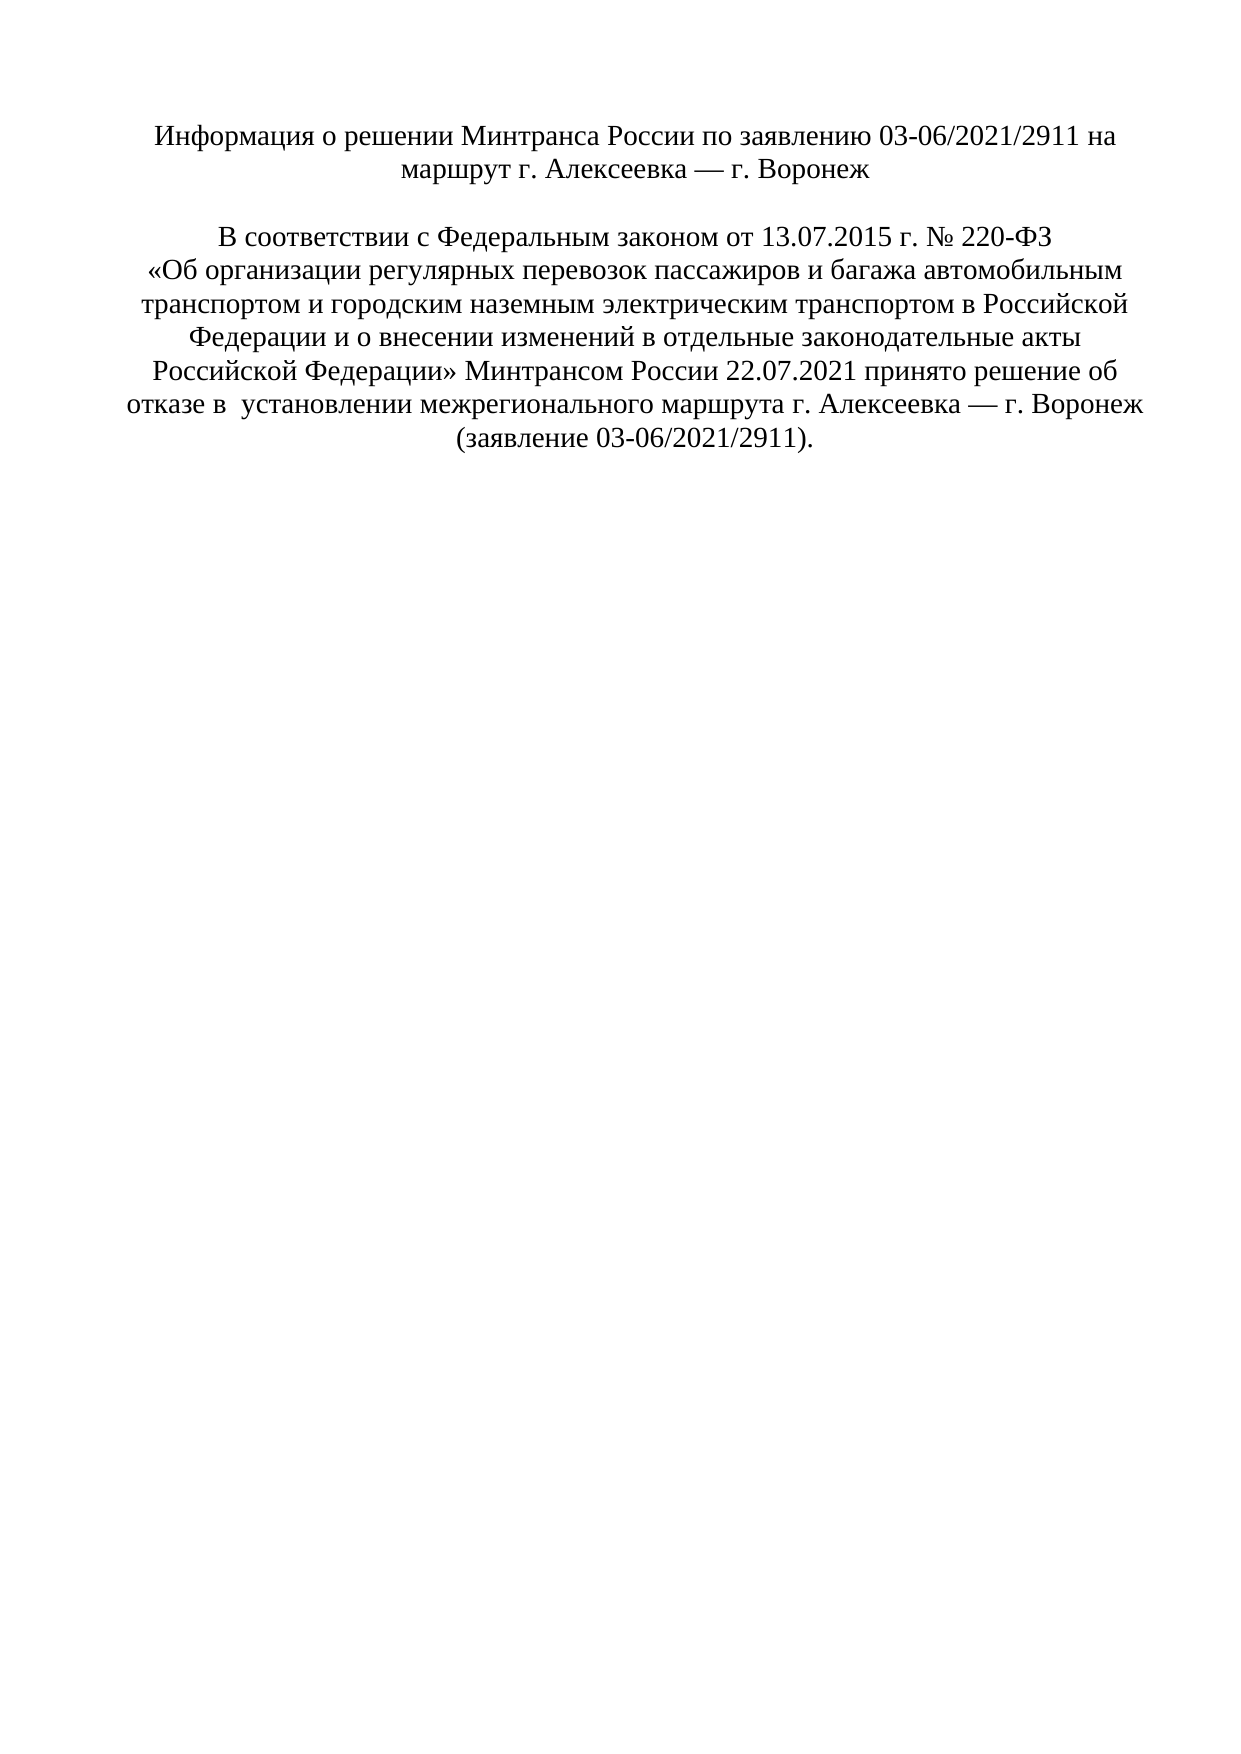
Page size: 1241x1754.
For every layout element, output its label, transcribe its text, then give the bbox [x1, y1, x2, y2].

text Информация о решении Минтранса России по заявлению 03-06/2021/2911 на маршрут г. Алексеевка — г. Воронеж [118, 118, 1152, 185]
text В соответствии с Федеральным законом от 13.07.2015 г. № 220-ФЗ «Об организации регулярных перевозок пассажиров и багажа автомобильным транспортом и городским наземным электрическим транспортом в Российской Федерации и о внесении изменений в отдельные законодательные акты Российской Федерации» Минтрансом России 22.07.2021 принято решение об отказе в установлении межрегионального маршрута г. Алексеевка — г. Воронеж (заявление 03-06/2021/2911). [118, 219, 1152, 453]
